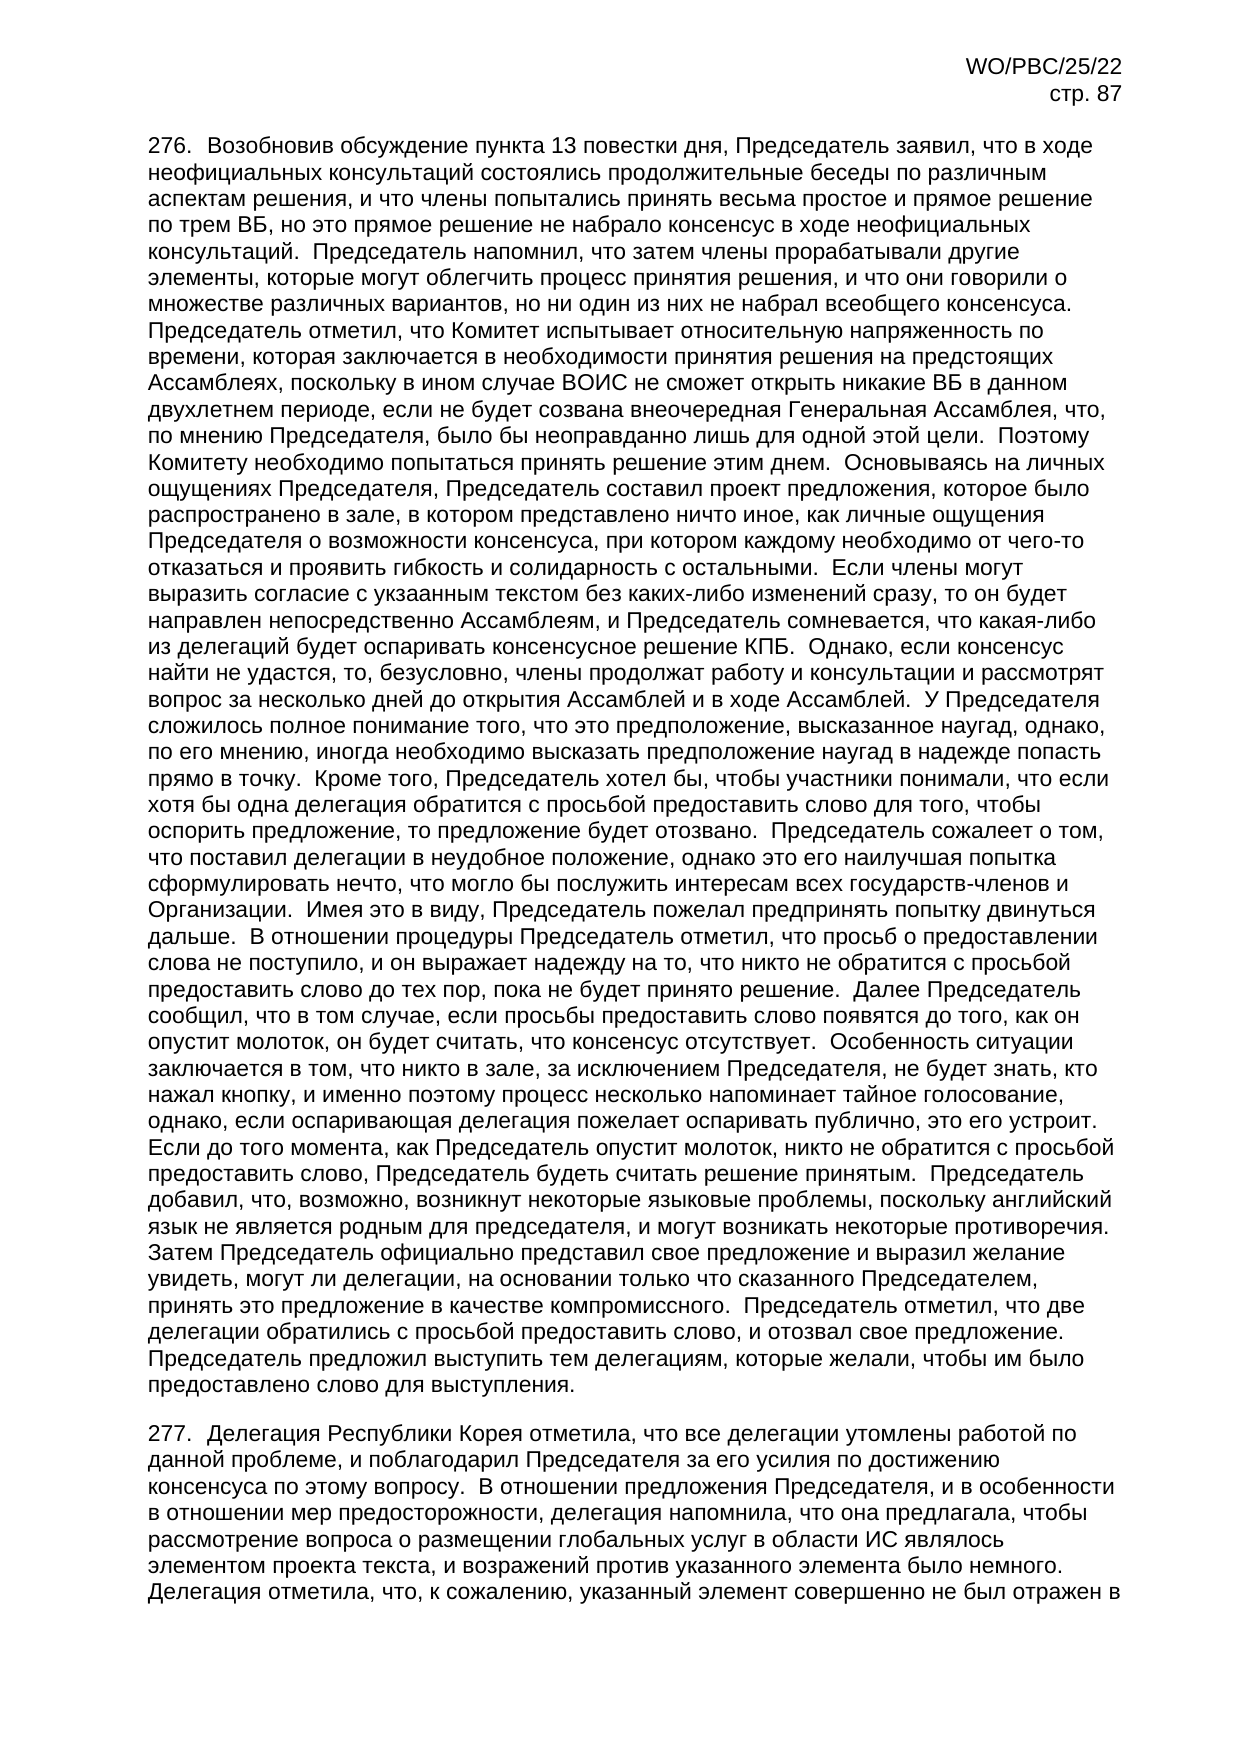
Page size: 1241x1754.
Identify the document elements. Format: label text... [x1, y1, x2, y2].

text Возобновив обсуждение пункта 13 повестки дня, Председатель заявил, что в ходе неофициальных консультаций состоялись продолжительные беседы по различным аспектам решения, и что члены попытались принять весьма простое и прямое решение по трем ВБ, но это прямое решение не набрало консенсус в ходе неофициальных консультаций. Председатель напомнил, что затем члены прорабатывали другие элементы, которые могут облегчить процесс принятия решения, и что они говорили о множестве различных вариантов, но ни один из них не набрал всеобщего консенсуса. Председатель отметил, что Комитет испытывает относительную напряженность по времени, которая заключается в необходимости принятия решения на предстоящих Ассамблеях, поскольку в ином случае ВОИС не сможет открыть никакие ВБ в данном двухлетнем периоде, если не будет созвана внеочередная Генеральная Ассамблея, что, по мнению Председателя, было бы неоправданно лишь для одной этой цели. Поэтому Комитету необходимо попытаться принять решение этим днем. Основываясь на личных ощущениях Председателя, Председатель составил проект предложения, которое было распространено в зале, в котором представлено ничто иное, как личные ощущения Председателя о возможности консенсуса, при котором каждому необходимо от чего-то отказаться и проявить гибкость и солидарность с остальными. Если члены могут выразить согласие с укзаанным текстом без каких-либо изменений сразу, то он будет направлен непосредственно Ассамблеям, и Председатель сомневается, что какая-либо из делегаций будет оспаривать консенсусное решение КПБ. Однако, если консенсус найти не удастся, то, безусловно, члены продолжат работу и консультации и рассмотрят вопрос за несколько дней до открытия Ассамблей и в ходе Ассамблей. У Председателя сложилось полное понимание того, что это предположение, высказанное наугад, однако, по его мнению, иногда необходимо высказать предположение наугад в надежде попасть прямо в точку. Кроме того, Председатель хотел бы, чтобы участники понимали, что если хотя бы одна делегация обратится с просьбой предоставить слово для того, чтобы оспорить предложение, то предложение будет отозвано. Председатель сожалеет о том, что поставил делегации в неудобное положение, однако это его наилучшая попытка сформулировать нечто, что могло бы послужить интересам всех государств-членов и Организации. Имея это в виду, Председатель пожелал предпринять попытку двинуться дальше. В отношении процедуры Председатель отметил, что просьб о предоставлении слова не поступило, и он выражает надежду на то, что никто не обратится с просьбой предоставить слово до тех пор, пока не будет принято решение. Далее Председатель сообщил, что в том случае, если просьбы предоставить слово появятся до того, как он опустит молоток, он будет считать, что консенсус отсутствует. Особенность ситуации заключается в том, что никто в зале, за исключением Председателя, не будет знать, кто нажал кнопку, и именно поэтому процесс несколько напоминает тайное голосование, однако, если оспаривающая делегация пожелает оспаривать публично, это его устроит. Если до того момента, как Председатель опустит молоток, никто не обратится с просьбой предоставить слово, Председатель будеть считать решение принятым. Председатель добавил, что, возможно, возникнут некоторые языковые проблемы, поскольку английский язык не является родным для председателя, и могут возникать некоторые противоречия. Затем Председатель официально представил свое предложение и выразил желание увидеть, могут ли делегации, на основании только что сказанного Председателем, принять это предложение в качестве компромиссного. Председатель отметил, что две делегации обратились с просьбой предоставить слово, и отозвал свое предложение. Председатель предложил выступить тем делегациям, которые желали, чтобы им было предоставлено слово для выступления. [148, 132, 1122, 1397]
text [148, 1420, 1122, 1604]
